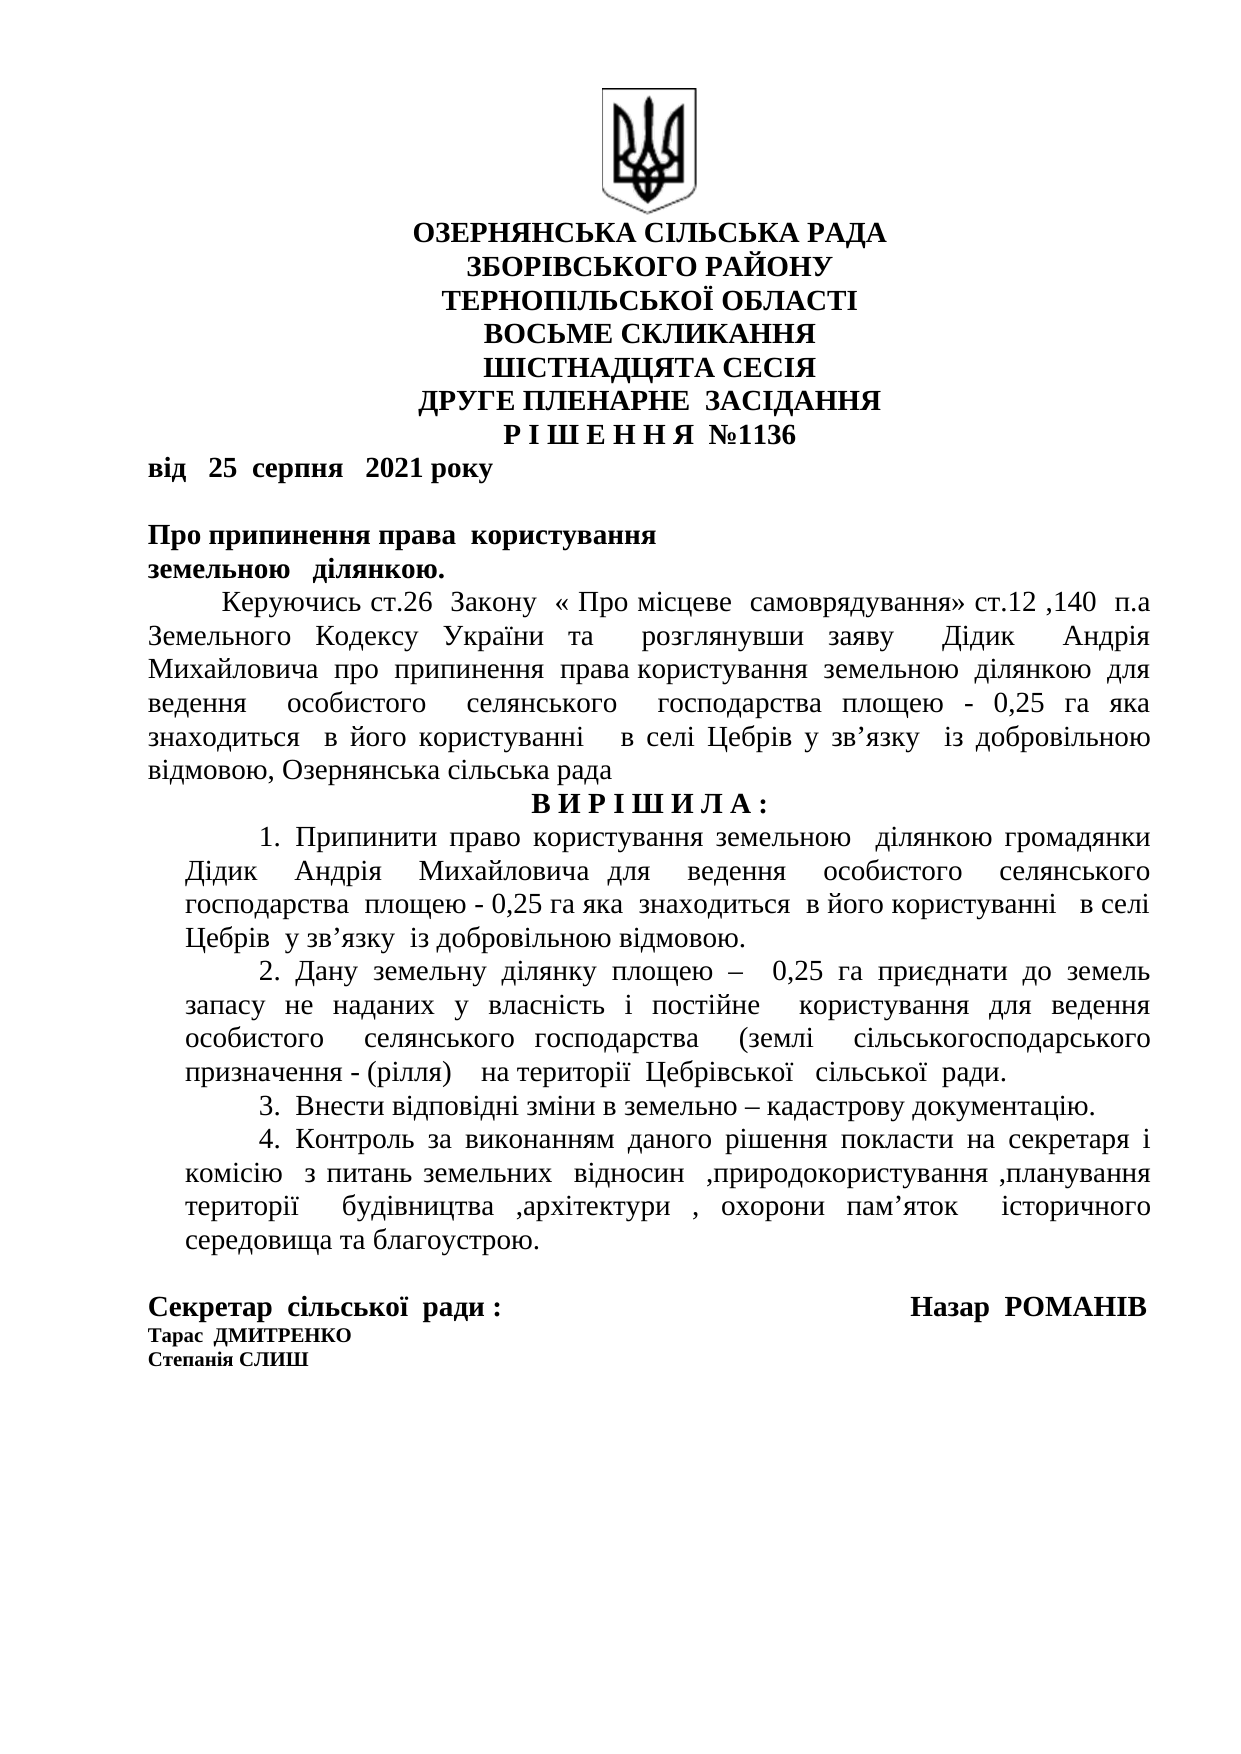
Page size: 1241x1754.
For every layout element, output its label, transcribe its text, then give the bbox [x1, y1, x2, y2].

text ВОСЬМЕ СКЛИКАННЯ [148, 316, 1152, 350]
text ШІСТНАДЦЯТА СЕСІЯ [148, 350, 1152, 383]
text Р І Ш Е Н Н Я №1136 [148, 417, 1152, 450]
picture [602, 88, 698, 216]
text ДРУГЕ ПЛЕНАРНЕ ЗАСІДАННЯ [148, 383, 1152, 417]
text ОЗЕРНЯНСЬКА СІЛЬСЬКА РАДА [148, 216, 1152, 249]
text ТЕРНОПІЛЬСЬКОЇ ОБЛАСТІ [148, 283, 1152, 316]
text В И Р І Ш И Л А : [148, 786, 1152, 819]
text земельною ділянкою. [148, 551, 1152, 584]
text Степанія СЛИШ [148, 1347, 1152, 1371]
text Тарас ДМИТРЕНКО [148, 1322, 1152, 1347]
list Дану земельну ділянку площею – 0,25 га приєднати до земель запасу не наданих у власність і постійне користування для ведення особистого селянського господарства (землі сільськогосподарського призначення - (рілля) на території Цебрівської сільської ради. [185, 953, 1152, 1088]
text Керуючись ст.26 Закону « Про місцеве самоврядування» ст.12 ,140 п.а Земельного Кодексу України та розглянувши заяву Дідик Андрія Михайловича про припинення права користування земельною ділянкою для ведення особистого селянського господарства площею - 0,25 га яка знаходиться в його користуванні в селі Цебрів у зв’язку із добровільною відмовою, Озернянська сільська рада [148, 584, 1152, 786]
list Внести відповідні зміни в земельно – кадастрову документацію. [185, 1088, 1152, 1121]
text Секретар сільської ради : Назар РОМАНІВ [148, 1289, 1152, 1322]
list Припинити право користування земельною ділянкою громадянки Дідик Андрія Михайловича для ведення особистого селянського господарства площею - 0,25 га яка знаходиться в його користуванні в селі Цебрів у зв’язку із добровільною відмовою. [185, 819, 1152, 953]
text Про припинення права користування [148, 517, 1152, 551]
text від 25 серпня 2021 року [148, 450, 1152, 484]
list Контроль за виконанням даного рішення покласти на секретаря і комісію з питань земельних відносин ,природокористування ,планування території будівництва ,архітектури , охорони пам’яток історичного середовища та благоустрою. [185, 1121, 1152, 1255]
text ЗБОРІВСЬКОГО РАЙОНУ [148, 249, 1152, 283]
